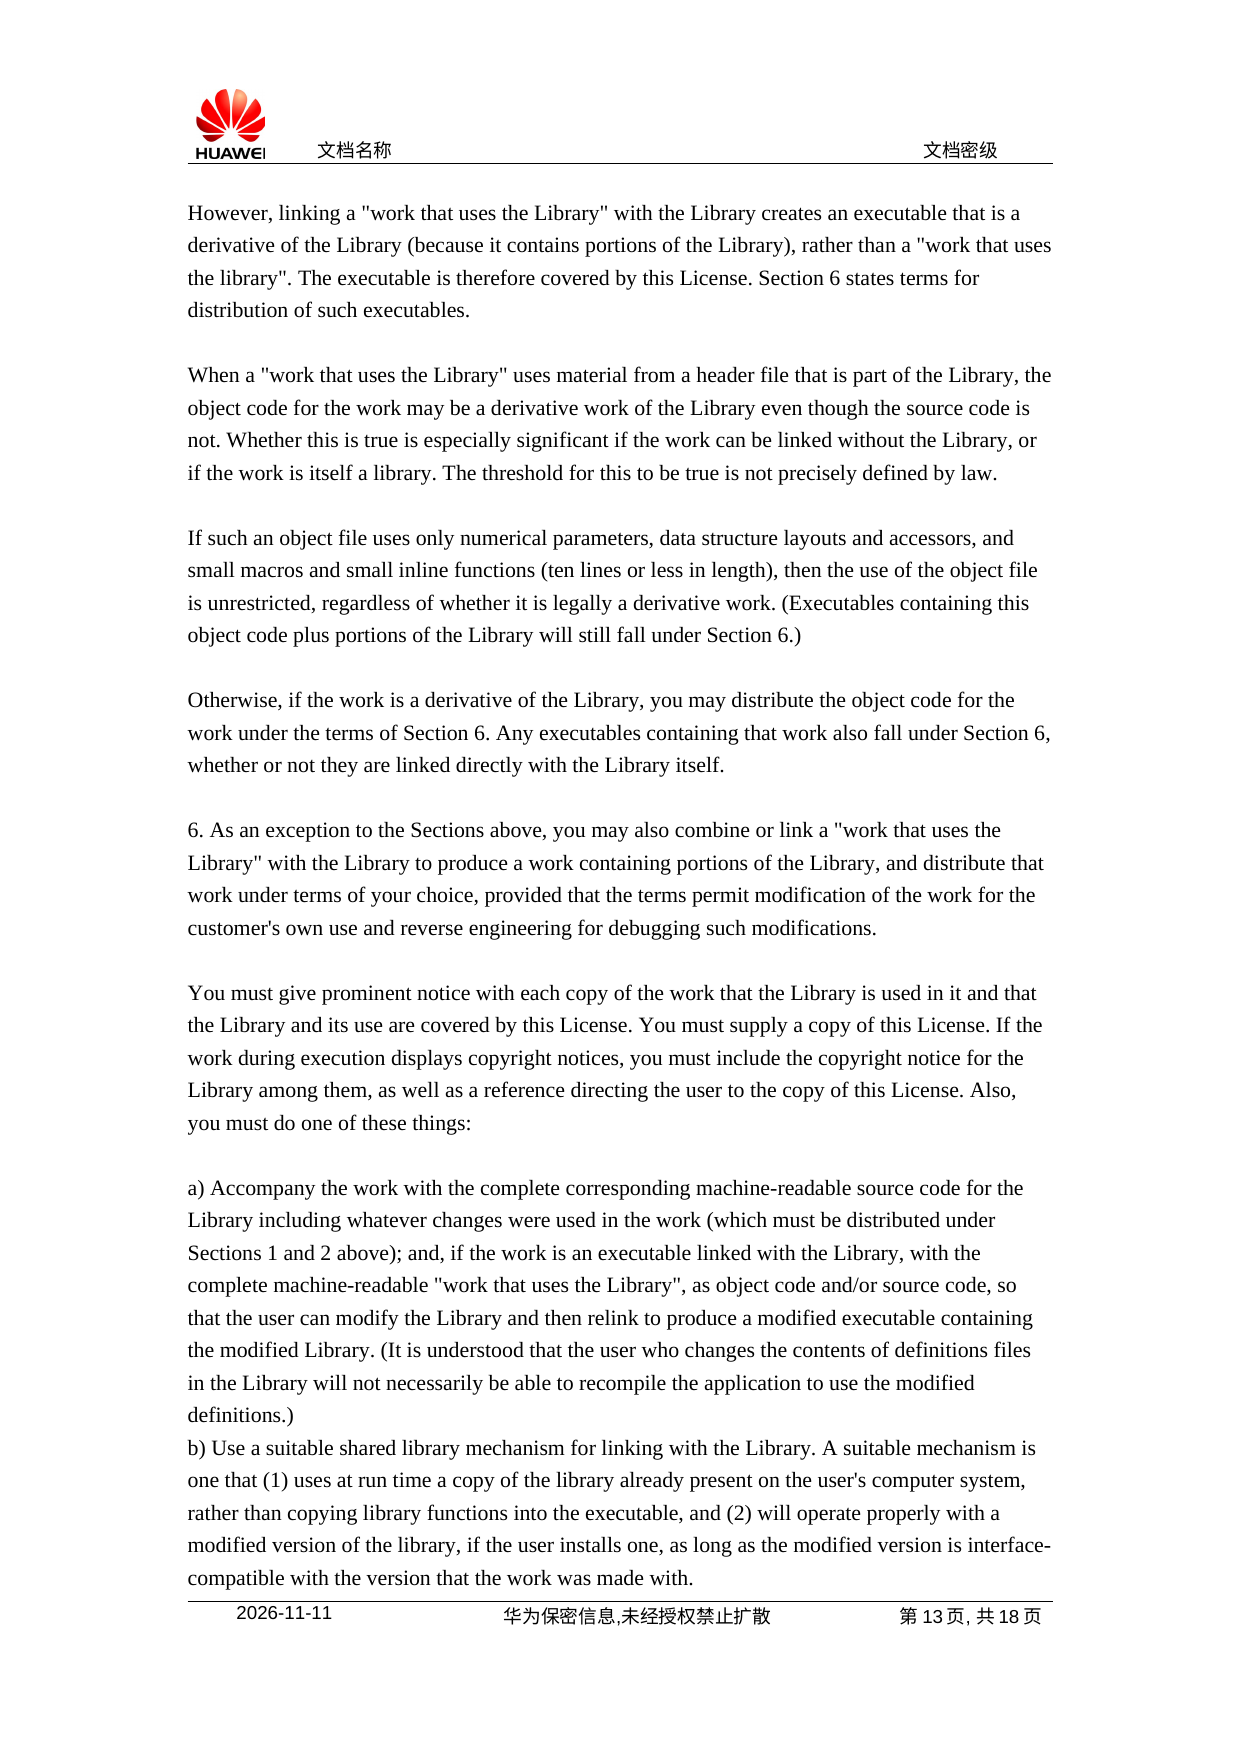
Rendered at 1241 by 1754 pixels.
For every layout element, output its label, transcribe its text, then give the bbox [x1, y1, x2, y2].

text When a "work that uses the Library" uses material from a header file that is part of the Library, the object code for the work may be a derivative work of the Library even though the source code is not. Whether this is true is especially significant if the work can be linked without the Library, or if the work is itself a library. The threshold for this to be true is not precisely defined by law. [187, 359, 1053, 489]
text You must give prominent notice with each copy of the work that the Library is used in it and that the Library and its use are covered by this License. You must supply a copy of this License. If the work during execution displays copyright notices, you must include the copyright notice for the Library among them, as well as a reference directing the user to the copy of this License. Also, you must do one of these things: [187, 976, 1053, 1139]
text b) Use a suitable shared library mechanism for linking with the Library. A suitable mechanism is one that (1) uses at run time a copy of the library already present on the user's computer system, rather than copying library functions into the executable, and (2) will operate properly with a modified version of the library, if the user installs one, as long as the modified version is interface-compatible with the version that the work was made with. [187, 1431, 1053, 1594]
text If such an object file uses only numerical parameters, data structure layouts and accessors, and small macros and small inline functions (ten lines or less in length), then the use of the object file is unrestricted, regardless of whether it is legally a derivative work. (Executables containing this object code plus portions of the Library will still fall under Section 6.) [187, 521, 1053, 651]
text Otherwise, if the work is a derivative of the Library, you may distribute the object code for the work under the terms of Section 6. Any executables containing that work also fall under Section 6, whether or not they are linked directly with the Library itself. [187, 684, 1053, 781]
text 6. As an exception to the Sections above, you may also combine or link a "work that uses the Library" with the Library to produce a work containing portions of the Library, and distribute that work under terms of your choice, provided that the terms permit modification of the work for the customer's own use and reverse engineering for debugging such modifications. [187, 814, 1053, 944]
picture [196, 89, 265, 159]
text a) Accompany the work with the complete corresponding machine-readable source code for the Library including whatever changes were used in the work (which must be distributed under Sections 1 and 2 above); and, if the work is an executable linked with the Library, with the complete machine-readable "work that uses the Library", as object code and/or source code, so that the user can modify the Library and then relink to produce a modified executable containing the modified Library. (It is understood that the user who changes the contents of definitions files in the Library will not necessarily be able to recompile the application to use the modified definitions.) [187, 1171, 1053, 1431]
text However, linking a "work that uses the Library" with the Library creates an executable that is a derivative of the Library (because it contains portions of the Library), rather than a "work that uses the library". The executable is therefore covered by this License. Section 6 states terms for distribution of such executables. [187, 196, 1053, 326]
